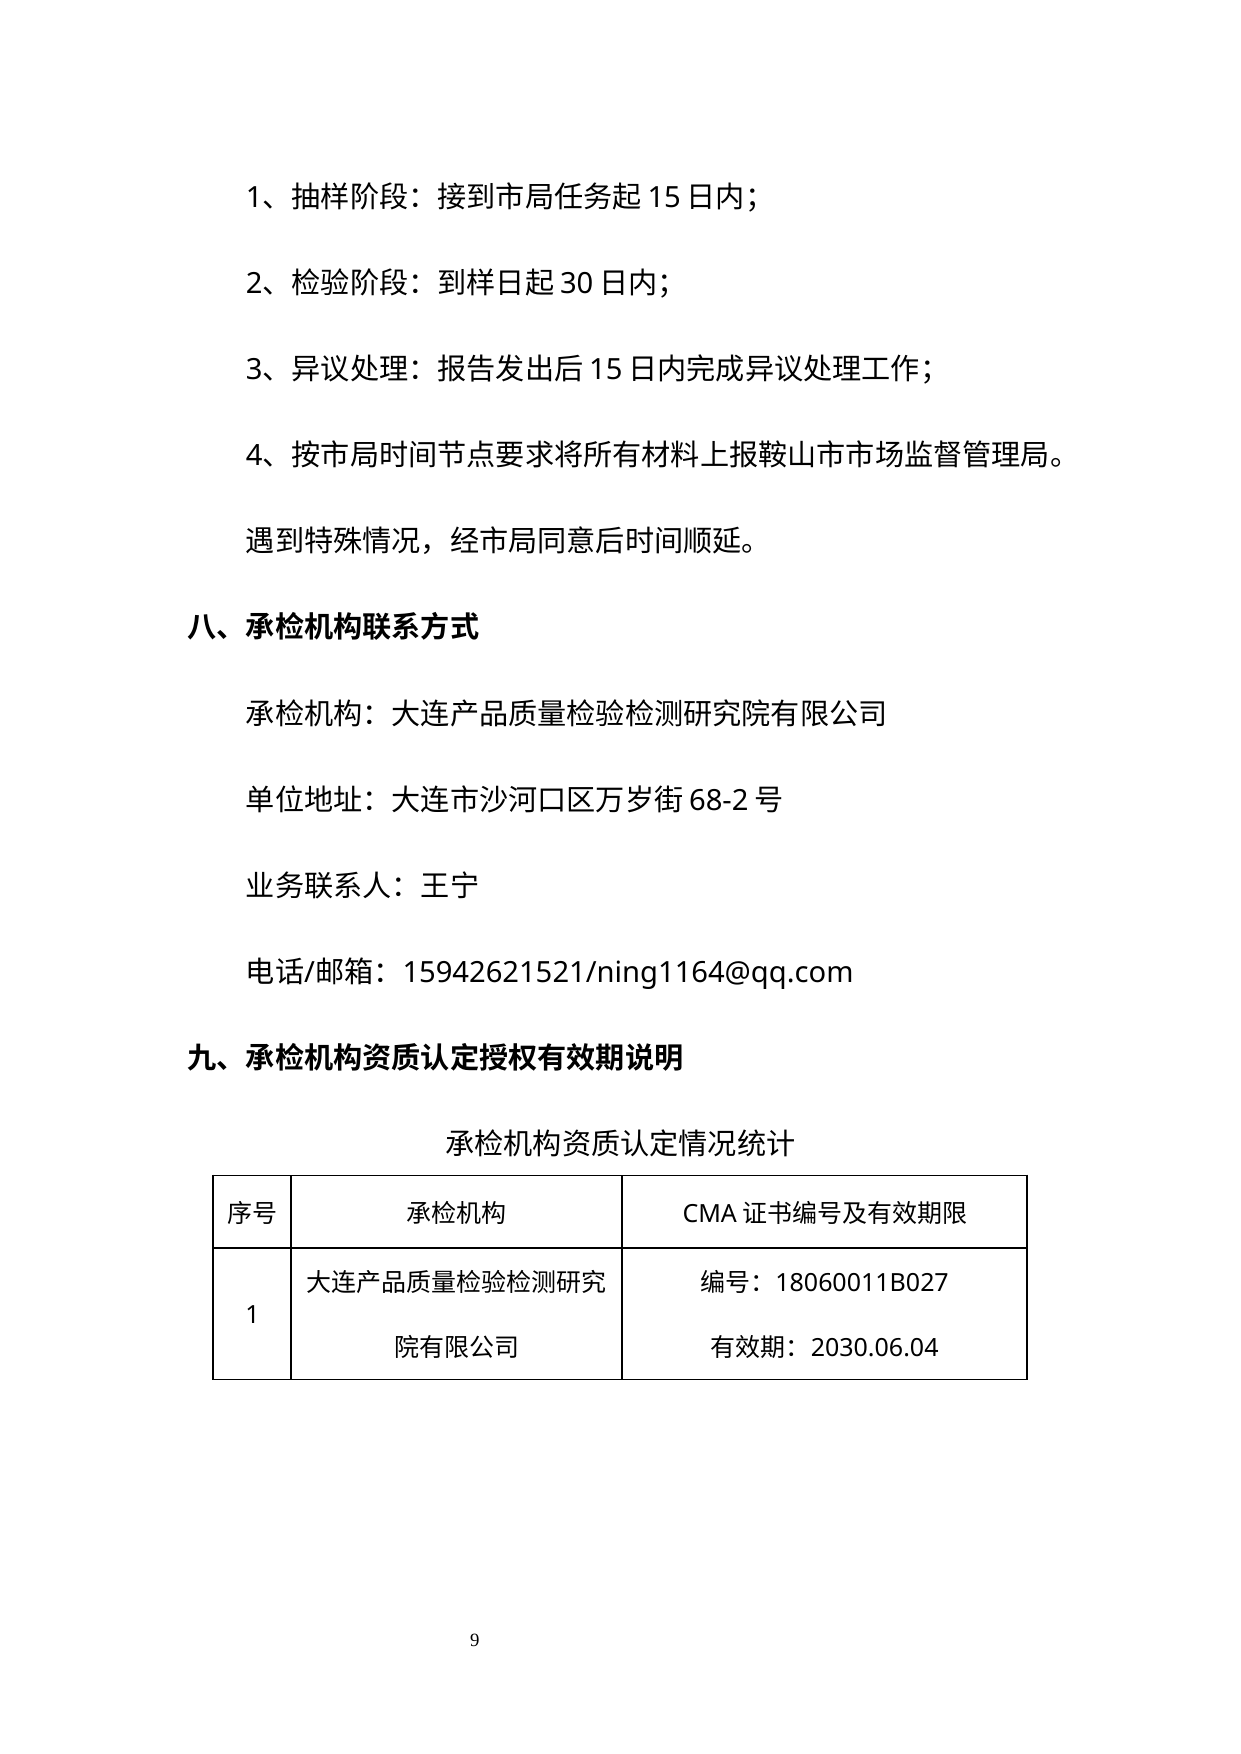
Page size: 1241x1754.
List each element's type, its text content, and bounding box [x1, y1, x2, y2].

text 承检机构：大连产品质量检验检测研究院有限公司 [187, 679, 1053, 744]
text 业务联系人：王宁 [187, 851, 1053, 916]
text 1、抽样阶段：接到市局任务起15日内； [187, 162, 1053, 227]
table_cell 大连产品质量检验检测研究院有限公司 [292, 1249, 621, 1378]
text 电话/邮箱：15942621521/ning1164@qq.com [187, 937, 1053, 1002]
table_cell 1 [214, 1249, 290, 1378]
table_header 序号 [214, 1176, 290, 1247]
text 3、异议处理：报告发出后15日内完成异议处理工作； [187, 334, 1053, 399]
text 2、检验阶段：到样日起30日内； [187, 248, 1053, 313]
text 单位地址：大连市沙河口区万岁街68-2号 [187, 765, 1053, 830]
text 八、承检机构联系方式 [187, 593, 1053, 658]
table_header CMA证书编号及有效期限 [623, 1176, 1026, 1247]
text 4、按市局时间节点要求将所有材料上报鞍山市市场监督管理局。 [187, 420, 1053, 485]
text 九、承检机构资质认定授权有效期说明 [187, 1023, 1053, 1088]
text 遇到特殊情况，经市局同意后时间顺延。 [187, 507, 1053, 572]
table_header 承检机构 [292, 1176, 621, 1247]
text 承检机构资质认定情况统计 [187, 1109, 1053, 1174]
table_cell 编号：18060011B027 有效期：2030.06.04 [623, 1249, 1026, 1378]
